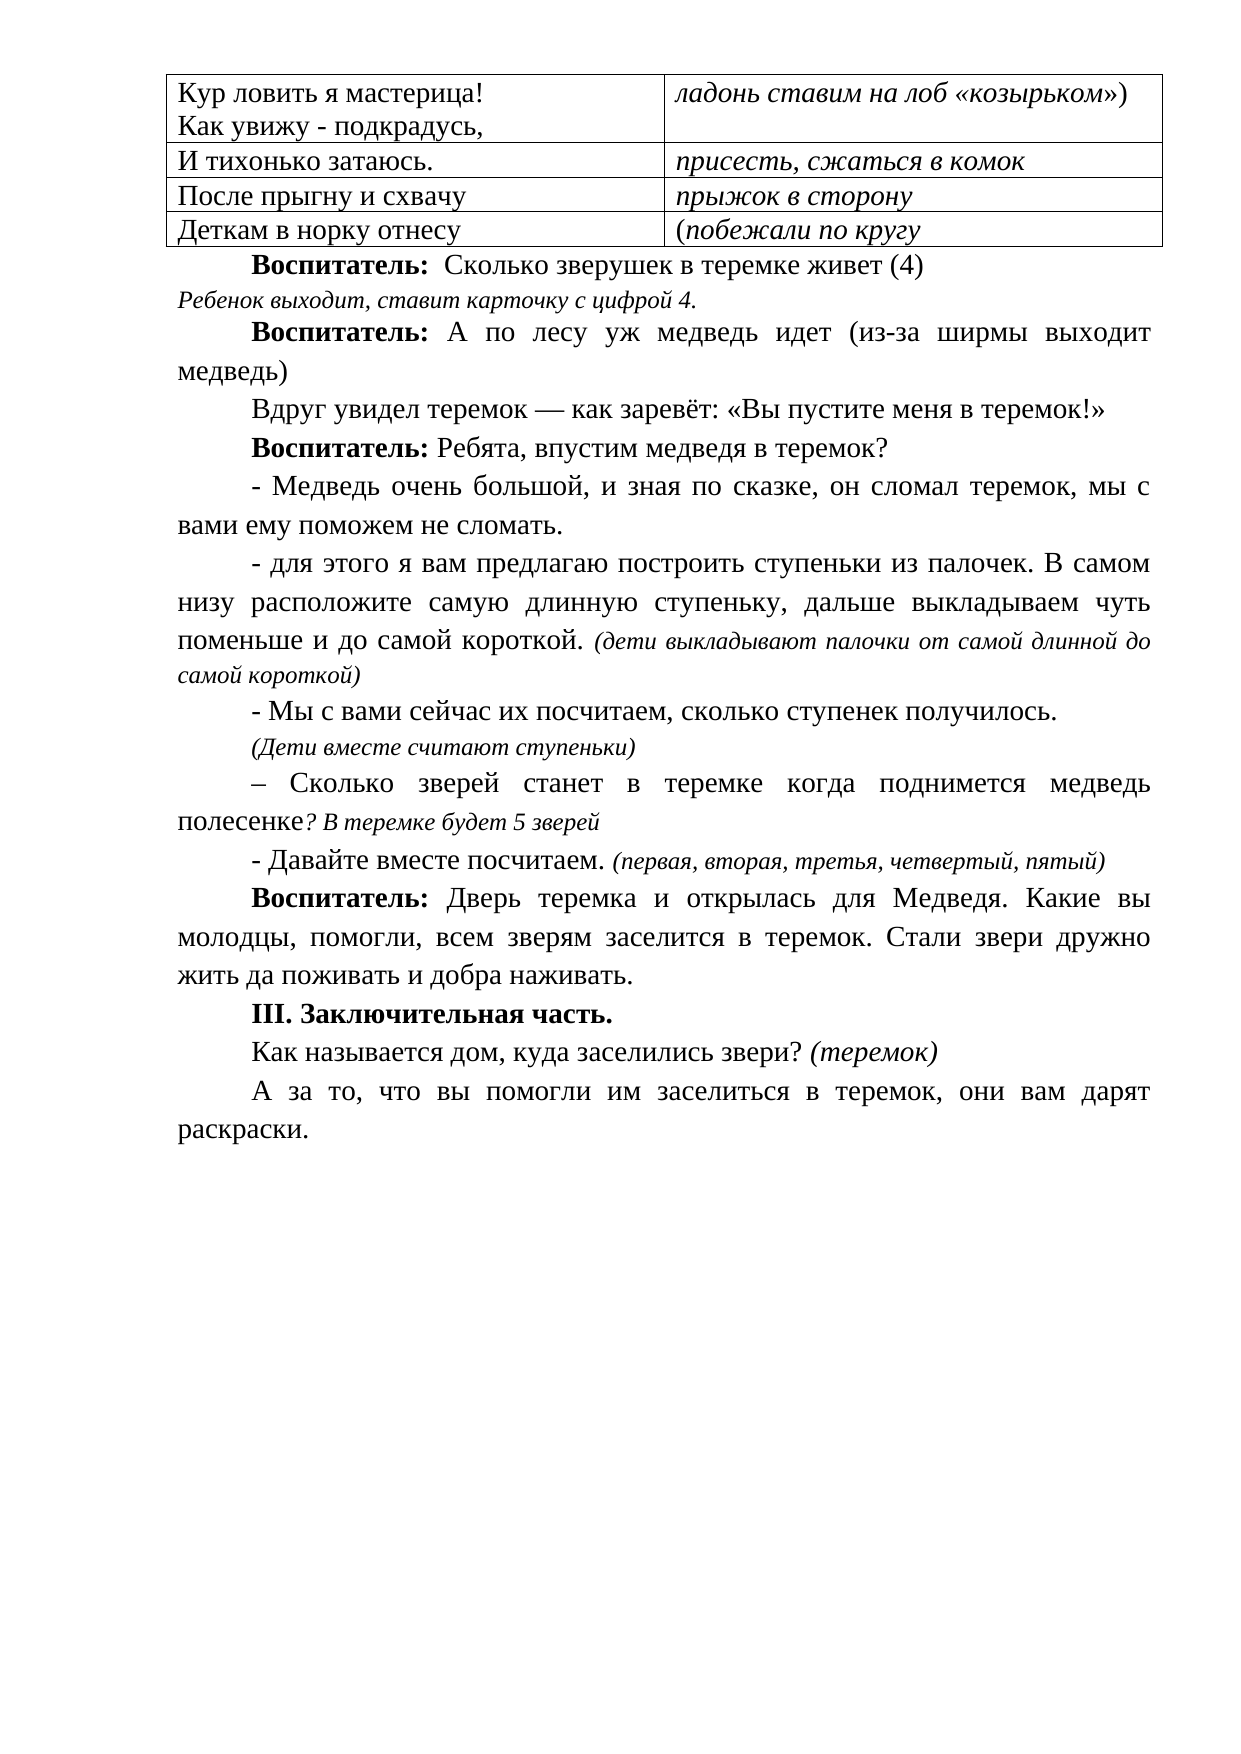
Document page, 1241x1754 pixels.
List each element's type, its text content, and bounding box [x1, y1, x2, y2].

text Вдруг увидел теремок — как заревёт: «Вы пустите меня в теремок!» [177, 391, 1152, 425]
text - Медведь очень большой, и зная по сказке, он сломал теремок, мы с вами ему поможем не сломать. [177, 468, 1152, 540]
text Воспитатель: А по лесу уж медведь идет (из-за ширмы выходит медведь) [177, 314, 1152, 386]
text Воспитатель: Сколько зверушек в теремке живет (4) [177, 247, 1152, 280]
text - для этого я вам предлагаю построить ступеньки из палочек. В самом низу расположите самую длинную ступеньку, дальше выкладываем чуть поменьше и до самой короткой. (дети выкладывают палочки от самой длинной до самой короткой) [177, 545, 1152, 689]
text Как называется дом, куда заселились звери? (теремок) [177, 1034, 1152, 1068]
text Ребенок выходит, ставит карточку с цифрой 4. [177, 285, 1152, 314]
text Воспитатель: Ребята, впустим медведя в теремок? [177, 430, 1152, 463]
text – Сколько зверей станет в теремке когда поднимется медведь полесенке? В теремке будет 5 зверей [177, 765, 1152, 837]
text III. Заключительная часть. [177, 996, 1152, 1029]
table_cell Кур ловить я мастерица! Как увижу - подкрадусь, [167, 75, 664, 142]
table_cell И тихонько затаюсь. [167, 143, 664, 177]
text (Дети вместе считают ступеньки) [177, 732, 1152, 761]
text А за то, что вы помогли им заселиться в теремок, они вам дарят раскраски. [177, 1073, 1152, 1145]
table_cell После прыгну и схвачу [167, 178, 664, 211]
text - Давайте вместе посчитаем. (первая, вторая, третья, четвертый, пятый) [177, 842, 1152, 875]
table_cell (побежали по кругу [665, 212, 1162, 246]
table_cell ладонь ставим на лоб «козырьком») [665, 75, 1162, 142]
text Воспитатель: Дверь теремка и открылась для Медведя. Какие вы молодцы, помогли, всем зверям заселится в теремок. Стали звери дружно жить да поживать и добра наживать. [177, 880, 1152, 991]
table_cell присесть, сжаться в комок [665, 143, 1162, 177]
table_cell прыжок в сторону [665, 178, 1162, 211]
table_cell Деткам в норку отнесу [167, 212, 664, 246]
text - Мы с вами сейчас их посчитаем, сколько ступенек получилось. [177, 693, 1152, 727]
